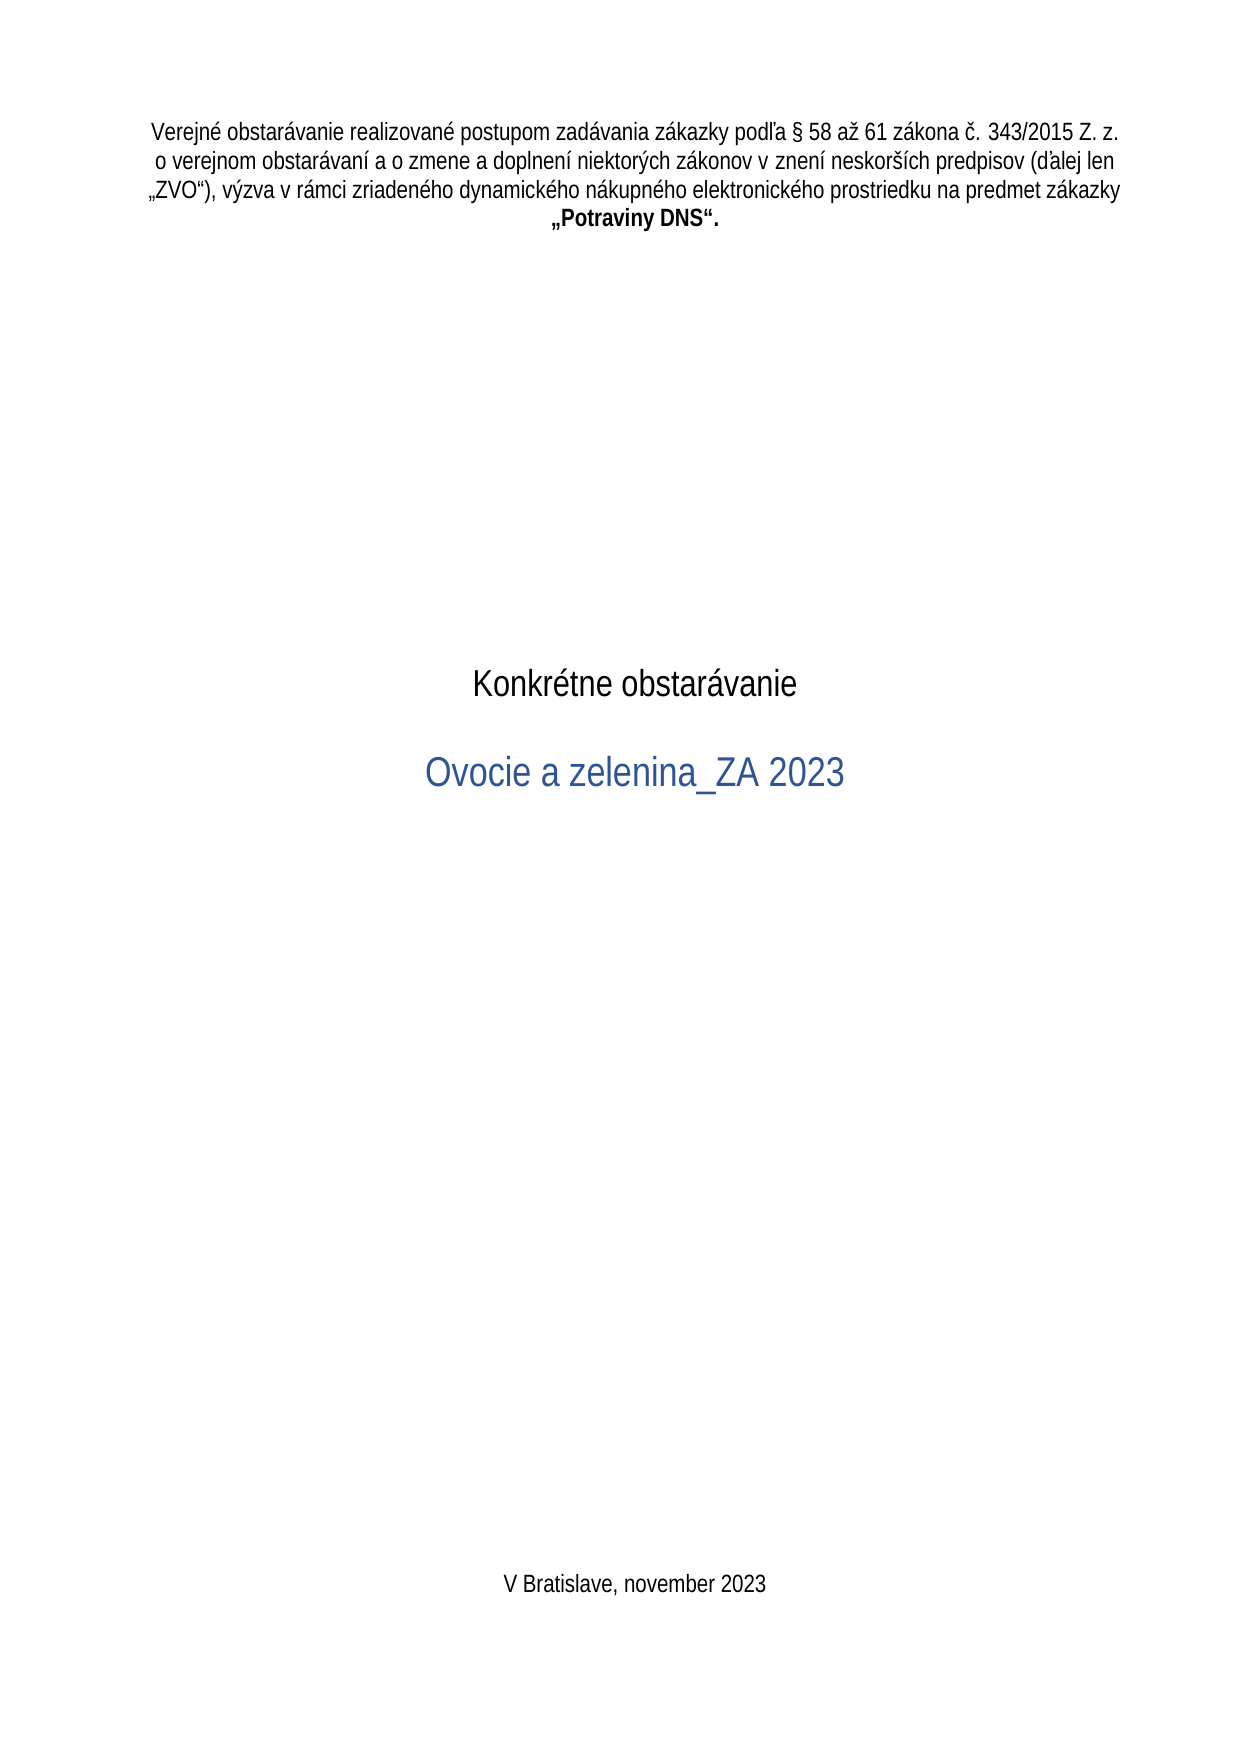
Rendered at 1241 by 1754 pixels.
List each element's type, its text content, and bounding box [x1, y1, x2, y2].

text Ovocie a zelenina_ZA 2023 [148, 748, 1122, 795]
text V Bratislave, november 2023 [148, 1569, 1122, 1597]
text Konkrétne obstarávanie [148, 662, 1122, 704]
text Verejné obstarávanie realizované postupom zadávania zákazky podľa § 58 až 61 zákona č. 343/2015 Z. z. o verejnom obstarávaní a o zmene a doplnení niektorých zákonov v znení neskorších predpisov (ďalej len „ZVO“), výzva v rámci zriadeného dynamického nákupného elektronického prostriedku na predmet zákazky „Potraviny DNS“. [148, 117, 1122, 232]
